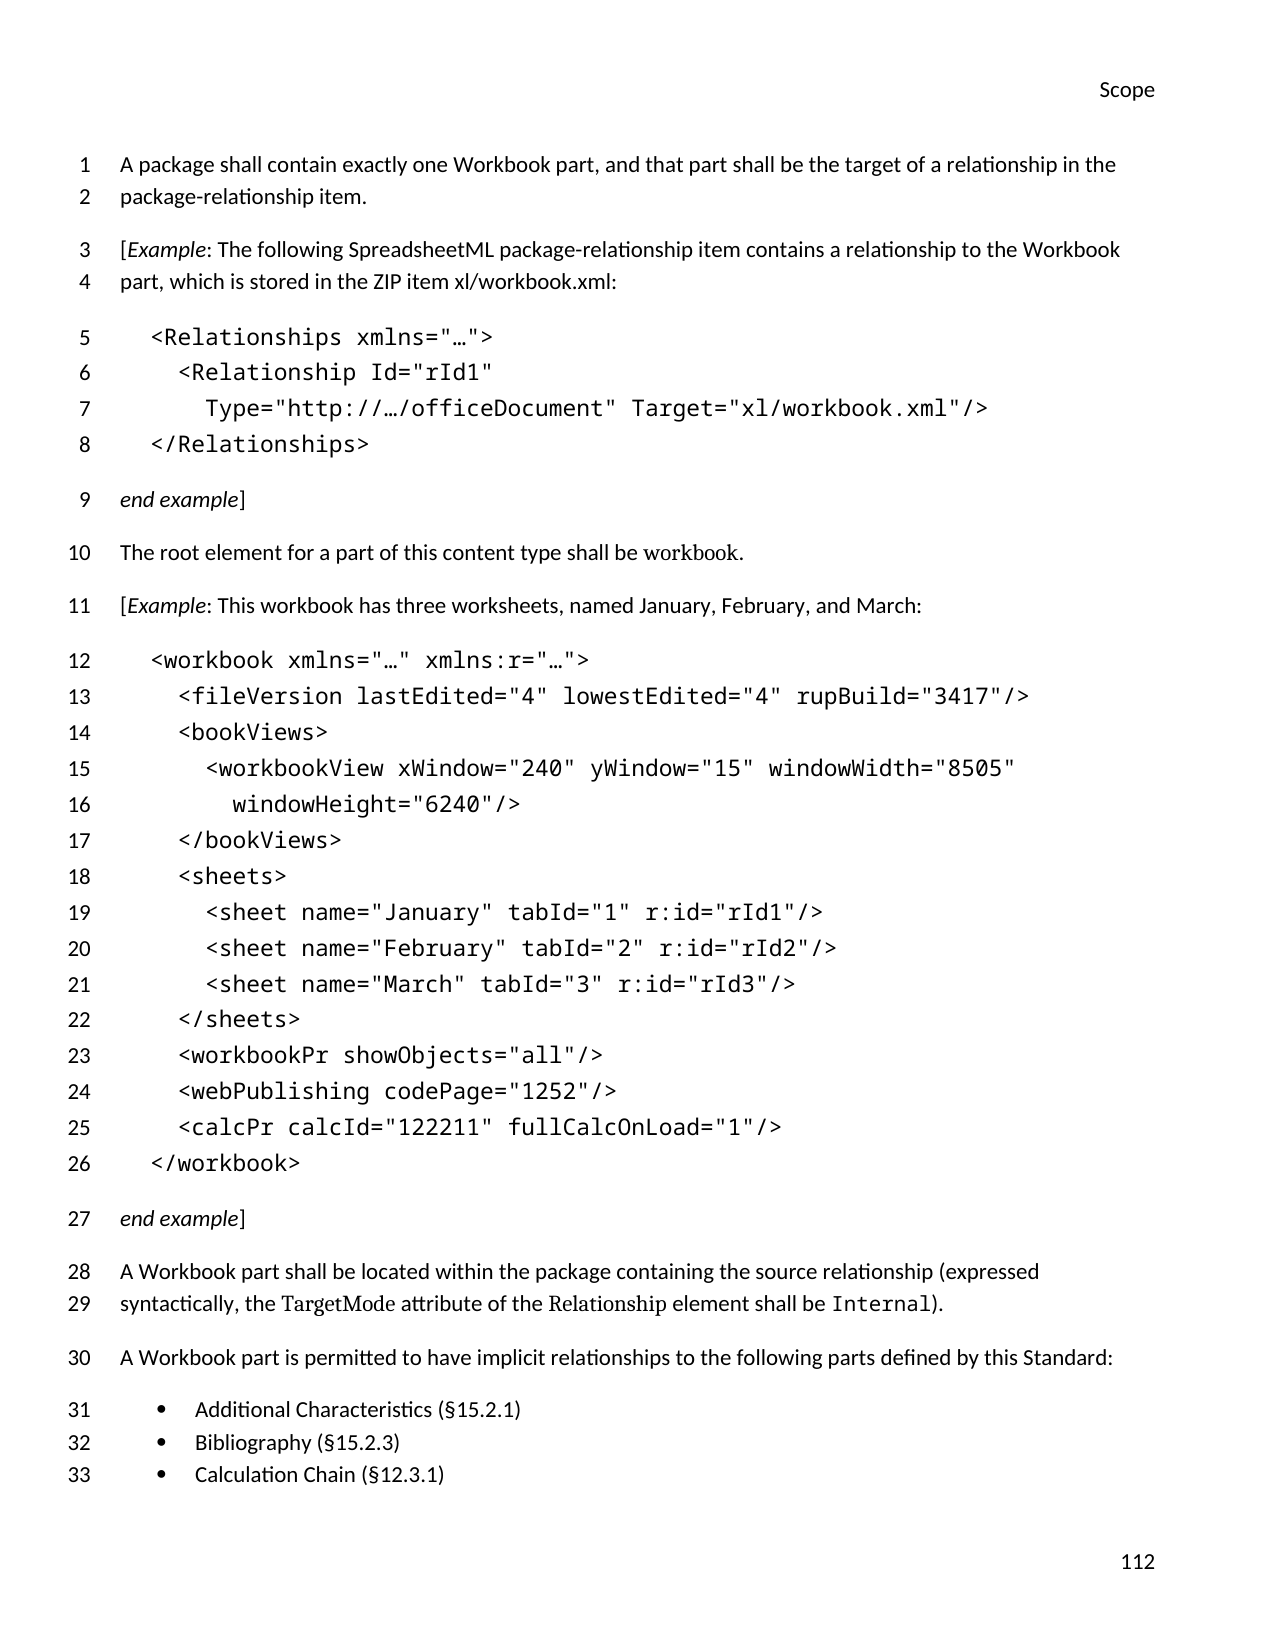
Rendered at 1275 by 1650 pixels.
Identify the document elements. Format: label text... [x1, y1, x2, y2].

text A Workbook part is permitted to have implicit relationships to the following parts defined by this Standard: [120, 1343, 1155, 1371]
list Calculation Chain (§12.3.1) [157, 1460, 1155, 1488]
text A package shall contain exactly one Workbook part, and that part shall be the target of a relationship in the package-relationship item. [120, 150, 1155, 210]
text The root element for a part of this content type shall be workbook. [120, 538, 1155, 566]
text A Workbook part shall be located within the package containing the source relationship (expressed syntactically, the TargetMode attribute of the Relationship element shall be Internal). [120, 1257, 1155, 1318]
text <workbook xmlns="…" xmlns:r="…"> <fileVersion lastEdited="4" lowestEdited="4" rupBuild="3417"/> <bookViews> <workbookView xWindow="240" yWindow="15" windowWidth="8505" windowHeight="6240"/> </bookViews> [150, 644, 1155, 855]
text end example] [120, 485, 1155, 513]
text <workbookPr showObjects="all"/> <webPublishing codePage="1252"/> <calcPr calcId="122211" fullCalcOnLoad="1"/> </workbook> [150, 1039, 1155, 1178]
text end example] [120, 1204, 1155, 1232]
list Bibliography (§15.2.3) [157, 1428, 1155, 1456]
text <sheets> <sheet name="January" tabId="1" r:id="rId1"/> <sheet name="February" tabId="2" r:id="rId2"/> <sheet name="March" tabId="3" r:id="rId3"/> </sheets> [150, 860, 1155, 1035]
text [Example: The following SpreadsheetML package-relationship item contains a relationship to the Workbook part, which is stored in the ZIP item xl/workbook.xml: [120, 235, 1155, 295]
list Additional Characteristics (§15.2.1) [157, 1396, 1155, 1424]
text <Relationships xmlns="…"> <Relationship Id="rId1" Type="http://…/officeDocument" Target="xl/workbook.xml"/> </Relationships> [150, 320, 1155, 459]
text [Example: This workbook has three worksheets, named January, February, and March: [120, 591, 1155, 619]
